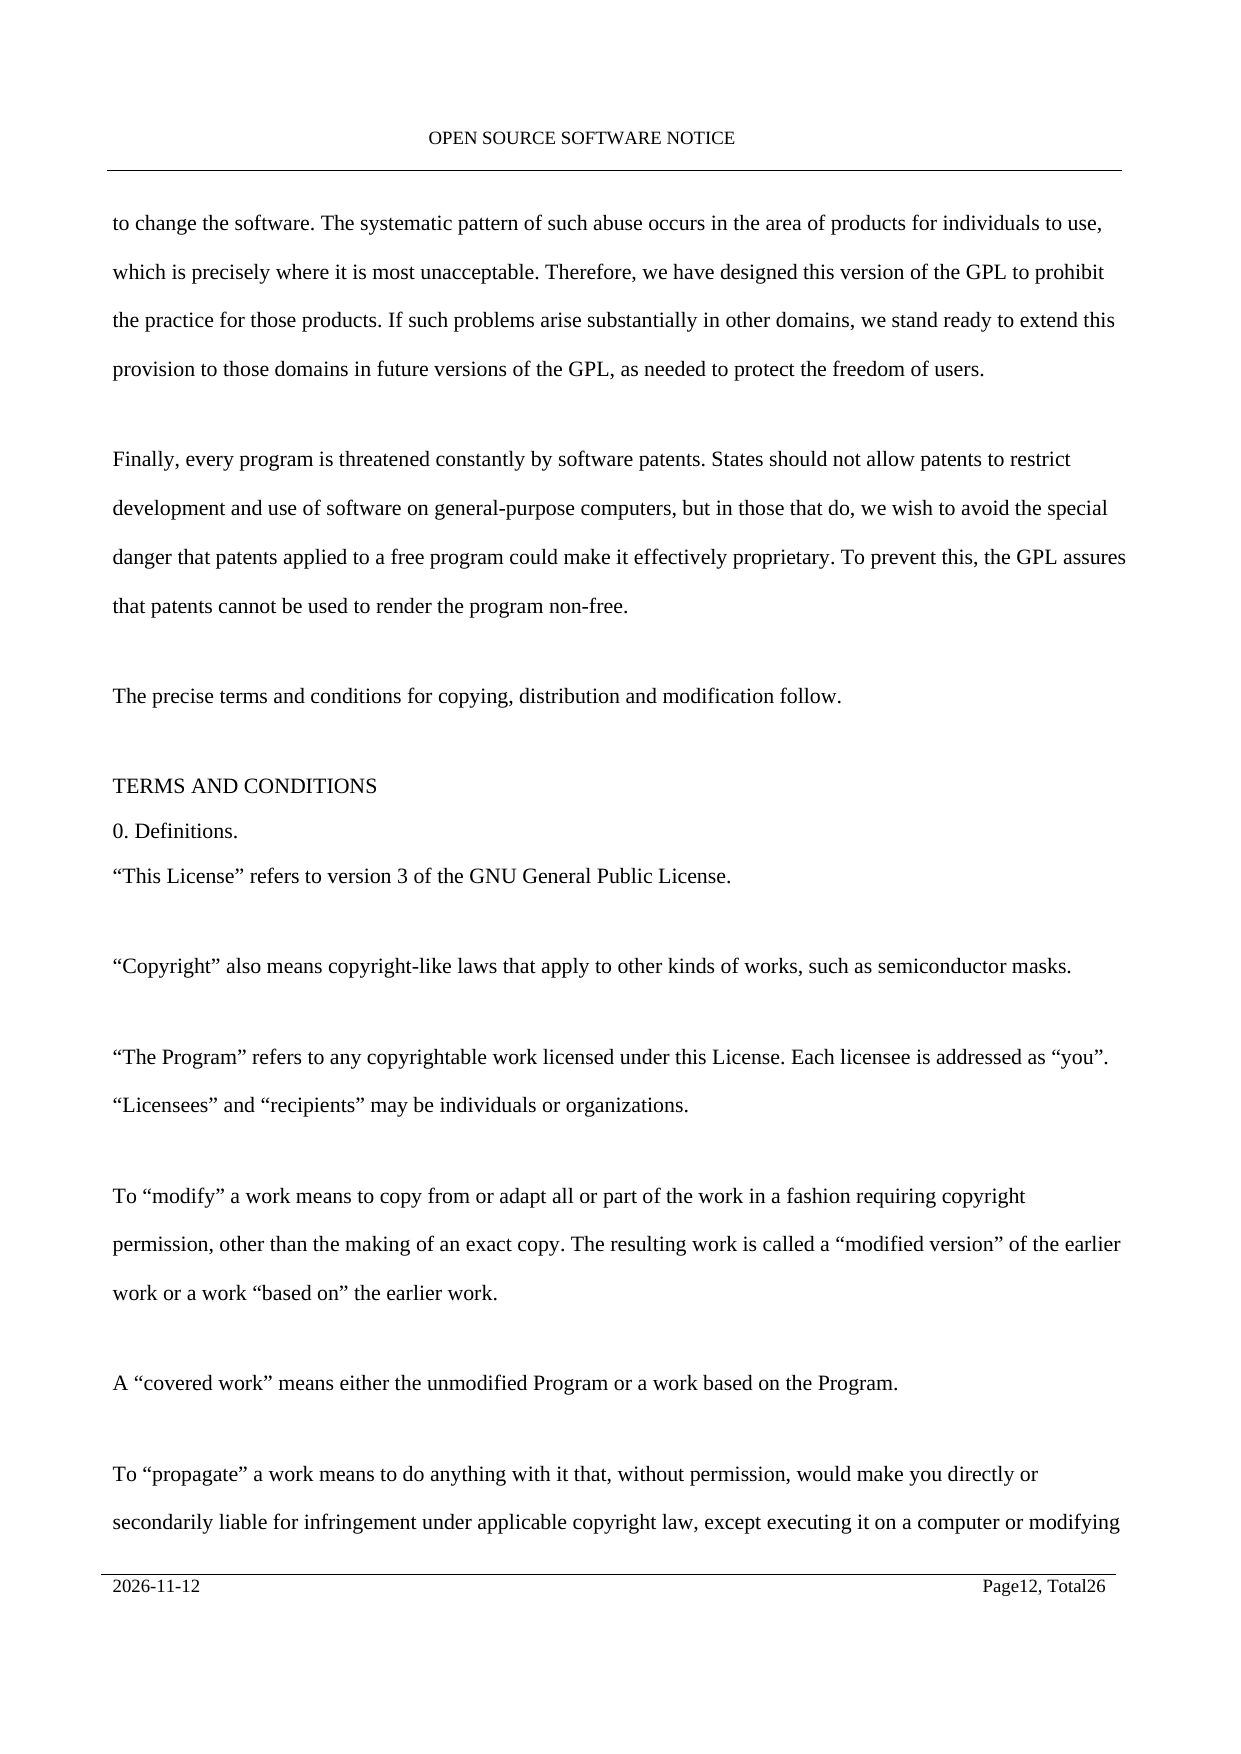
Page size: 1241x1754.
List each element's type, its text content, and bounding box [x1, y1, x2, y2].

text TERMS AND CONDITIONS [112, 769, 1128, 802]
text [112, 206, 1128, 385]
text “This License” refers to version 3 of the GNU General Public License. [112, 860, 1128, 892]
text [112, 1457, 1128, 1538]
text To “modify” a work means to copy from or adapt all or part of the work in a fashion requiring copyright permission, other than the making of an exact copy. The resulting work is called a “modified version” of the earlier work or a work “based on” the earlier work. [112, 1179, 1128, 1309]
text A “covered work” means either the unmodified Program or a work based on the Program. [112, 1367, 1128, 1399]
text The precise terms and conditions for copying, distribution and modification follow. [112, 679, 1128, 712]
text “The Program” refers to any copyrightable work licensed under this License. Each licensee is addressed as “you”. “Licensees” and “recipients” may be individuals or organizations. [112, 1040, 1128, 1121]
text Finally, every program is threatened constantly by software patents. States should not allow patents to restrict development and use of software on general-purpose computers, but in those that do, we wish to avoid the special danger that patents applied to a free program could make it effectively proprietary. To prevent this, the GPL assures that patents cannot be used to render the program non-free. [112, 443, 1128, 622]
text “Copyright” also means copyright-like laws that apply to other kinds of works, such as semiconductor masks. [112, 950, 1128, 982]
text 0. Definitions. [112, 814, 1128, 847]
